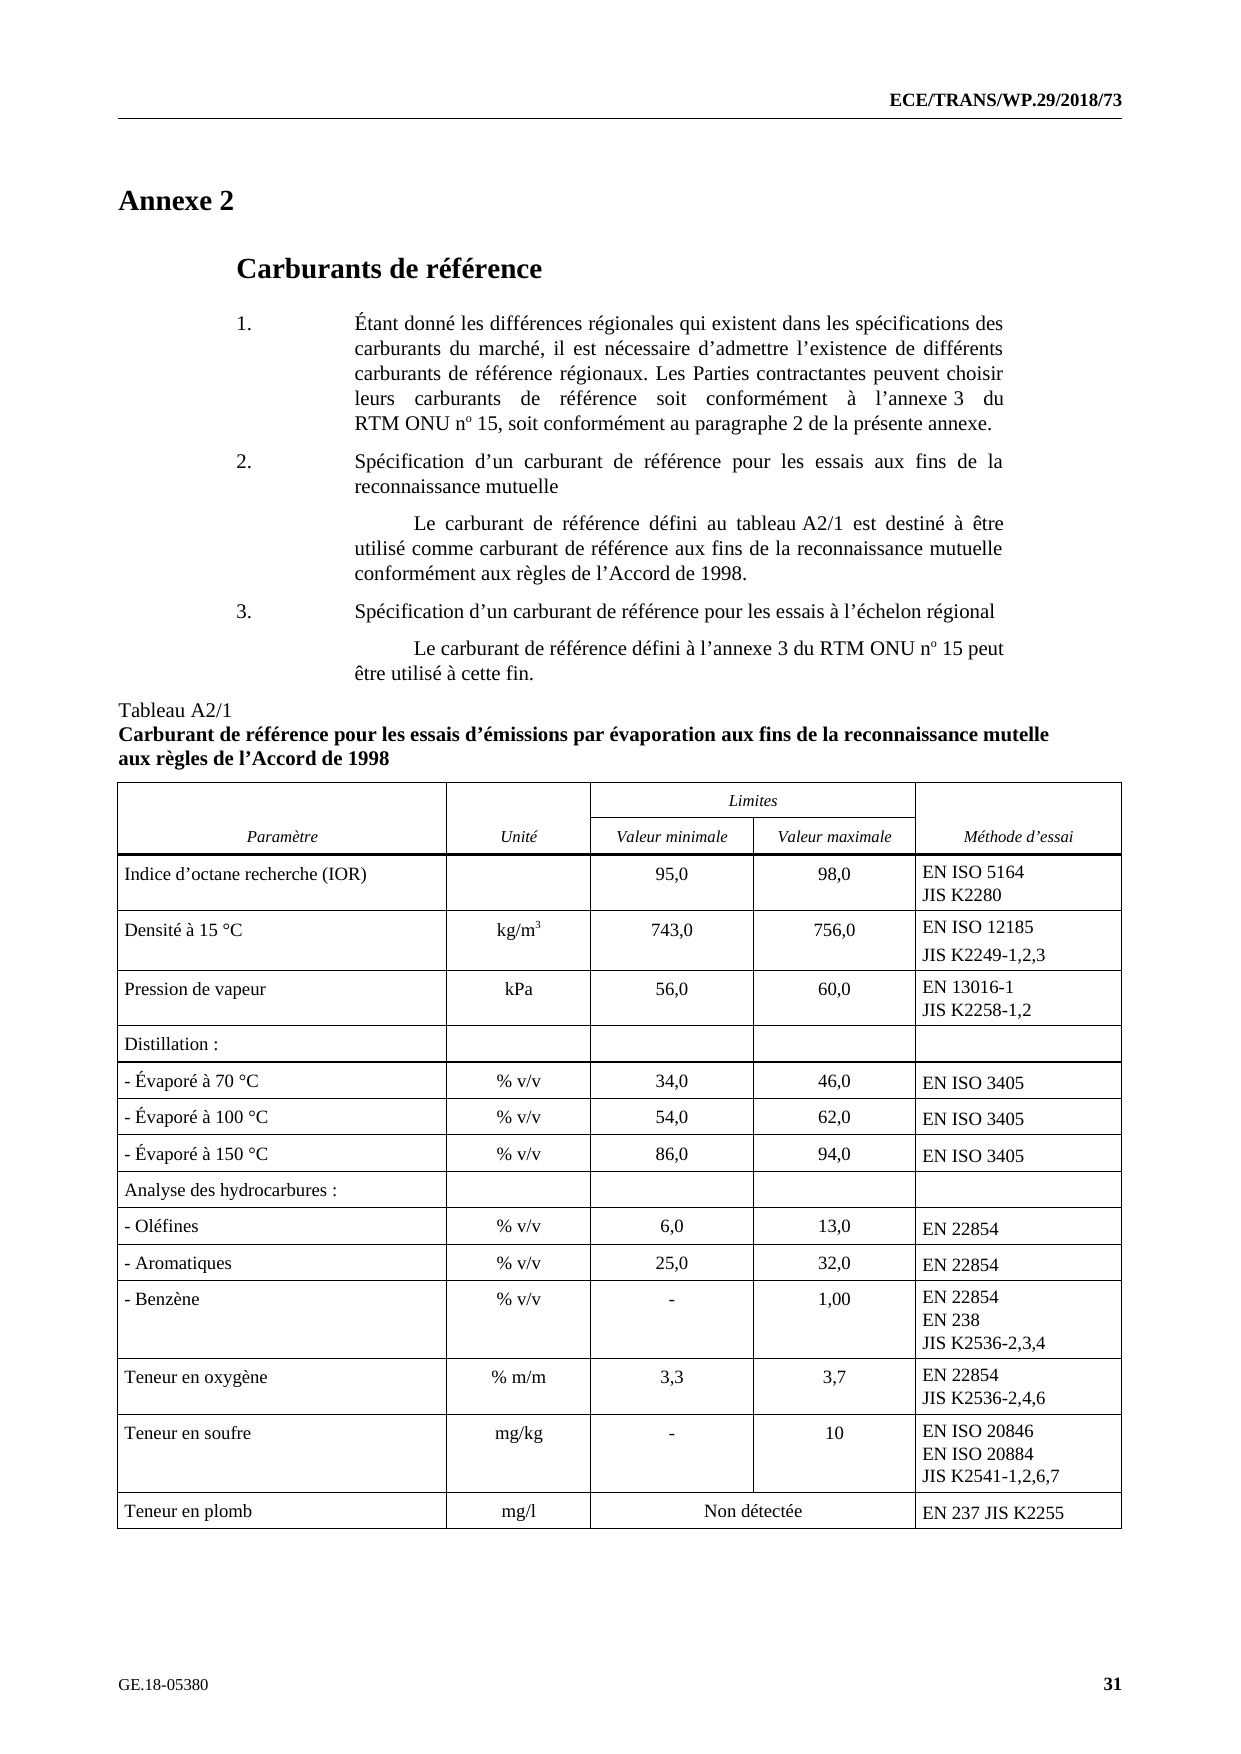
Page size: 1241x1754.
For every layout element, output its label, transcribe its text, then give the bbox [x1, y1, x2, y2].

table_cell EN ISO 3405 [916, 1099, 1121, 1134]
table_cell EN 22854 EN 238 JIS K2536-2,3,4 [916, 1281, 1121, 1358]
table_cell [916, 1172, 1121, 1207]
table_cell 1,00 [754, 1281, 915, 1358]
table_cell 34,0 [591, 1063, 753, 1098]
table_cell EN ISO 3405 [916, 1135, 1121, 1171]
table_cell 98,0 [754, 856, 915, 910]
table_cell - [591, 1281, 753, 1358]
table_cell % m/m [447, 1359, 590, 1413]
table_cell EN 22854 [916, 1208, 1121, 1244]
table_cell Pression de vapeur [118, 971, 446, 1025]
table_cell 32,0 [754, 1245, 915, 1280]
text Carburants de référence [118, 254, 1004, 285]
table_cell 46,0 [754, 1063, 915, 1098]
table_header Unité [447, 783, 590, 853]
table_cell kg/m3 [447, 911, 590, 970]
table_cell 86,0 [591, 1135, 753, 1171]
table_cell 56,0 [591, 971, 753, 1025]
table_cell EN 13016-1 JIS K2258-1,2 [916, 971, 1121, 1025]
table_cell % v/v [447, 1135, 590, 1171]
table_header Limites [591, 783, 915, 817]
table_cell 6,0 [591, 1208, 753, 1244]
table_cell 3,3 [591, 1359, 753, 1413]
table_cell [447, 856, 590, 910]
table_cell EN 237 JIS K2255 [916, 1493, 1121, 1528]
subtitle Tableau A2/1 Carburant de référence pour les essais d’émissions par évaporation aux fins de la reconnaissance mutelle aux règles de l’Accord de 1998 [118, 698, 1122, 770]
table_cell [447, 1172, 590, 1207]
table_cell EN 22854 JIS K2536-2,4,6 [916, 1359, 1121, 1413]
text 2. Spécification d’un carburant de référence pour les essais aux fins de la reconnaissance mutuelle [236, 448, 1004, 498]
table_cell 25,0 [591, 1245, 753, 1280]
table_cell 95,0 [591, 856, 753, 910]
table_cell Distillation : [118, 1026, 446, 1061]
table_cell EN ISO 20846 EN ISO 20884 JIS K2541-1,2,6,7 [916, 1415, 1121, 1492]
table_cell 10 [754, 1415, 915, 1492]
table_cell 94,0 [754, 1135, 915, 1171]
table_cell [591, 1172, 753, 1207]
table_cell mg/kg [447, 1415, 590, 1492]
table_cell - Évaporé à 100 °C [118, 1099, 446, 1134]
table_cell [754, 1026, 915, 1061]
text 3. Spécification d’un carburant de référence pour les essais à l’échelon régional [236, 598, 1004, 623]
table_cell kPa [447, 971, 590, 1025]
table_cell Indice d’octane recherche (IOR) [118, 856, 446, 910]
table_cell Non détectée [591, 1493, 915, 1528]
table_cell % v/v [447, 1099, 590, 1134]
table_cell EN 22854 [916, 1245, 1121, 1280]
table_cell 62,0 [754, 1099, 915, 1134]
table_cell - Oléfines [118, 1208, 446, 1244]
table_cell mg/l [447, 1493, 590, 1528]
table_cell Teneur en oxygène [118, 1359, 446, 1413]
table_cell 54,0 [591, 1099, 753, 1134]
table_cell 756,0 [754, 911, 915, 970]
table_header Méthode d’essai [916, 783, 1121, 853]
table_cell Valeur maximale [754, 818, 915, 853]
table_cell EN ISO 12185 JIS K2249-1,2,3 [916, 911, 1121, 970]
table_cell [447, 1026, 590, 1061]
text Le carburant de référence défini au tableau A2/1 est destiné à être utilisé comme carburant de référence aux fins de la reconnaissance mutuelle conformément aux règles de l’Accord de 1998. [354, 510, 1004, 585]
table_cell - Benzène [118, 1281, 446, 1358]
table_cell [916, 1026, 1121, 1061]
table_cell Teneur en soufre [118, 1415, 446, 1492]
table_cell [591, 1026, 753, 1061]
table_cell 60,0 [754, 971, 915, 1025]
text Annexe 2 [118, 185, 1004, 216]
table_header Paramètre [118, 783, 446, 853]
table_cell - Aromatiques [118, 1245, 446, 1280]
table_cell EN ISO 3405 [916, 1063, 1121, 1098]
table_cell % v/v [447, 1245, 590, 1280]
table_cell Densité à 15 °C [118, 911, 446, 970]
table_cell EN ISO 5164 JIS K2280 [916, 856, 1121, 910]
table_cell Teneur en plomb [118, 1493, 446, 1528]
table_cell % v/v [447, 1281, 590, 1358]
text 1. Étant donné les différences régionales qui existent dans les spécifications des carburants du marché, il est nécessaire d’admettre l’existence de différents carburants de référence régionaux. Les Parties contractantes peuvent choisir leurs carburants de référence soit conformément à l’annexe 3 du RTM ONU no 15, soit conformément au paragraphe 2 de la présente annexe. [236, 310, 1004, 435]
table_cell % v/v [447, 1063, 590, 1098]
text Le carburant de référence défini à l’annexe 3 du RTM ONU no 15 peut être utilisé à cette fin. [354, 635, 1004, 685]
table_cell Analyse des hydrocarbures : [118, 1172, 446, 1207]
table_cell - [591, 1415, 753, 1492]
table_cell 13,0 [754, 1208, 915, 1244]
table_cell 3,7 [754, 1359, 915, 1413]
table_cell - Évaporé à 150 °C [118, 1135, 446, 1171]
table_cell 743,0 [591, 911, 753, 970]
table_cell % v/v [447, 1208, 590, 1244]
table_cell [754, 1172, 915, 1207]
table_cell Valeur minimale [591, 818, 753, 853]
table_cell - Évaporé à 70 °C [118, 1063, 446, 1098]
